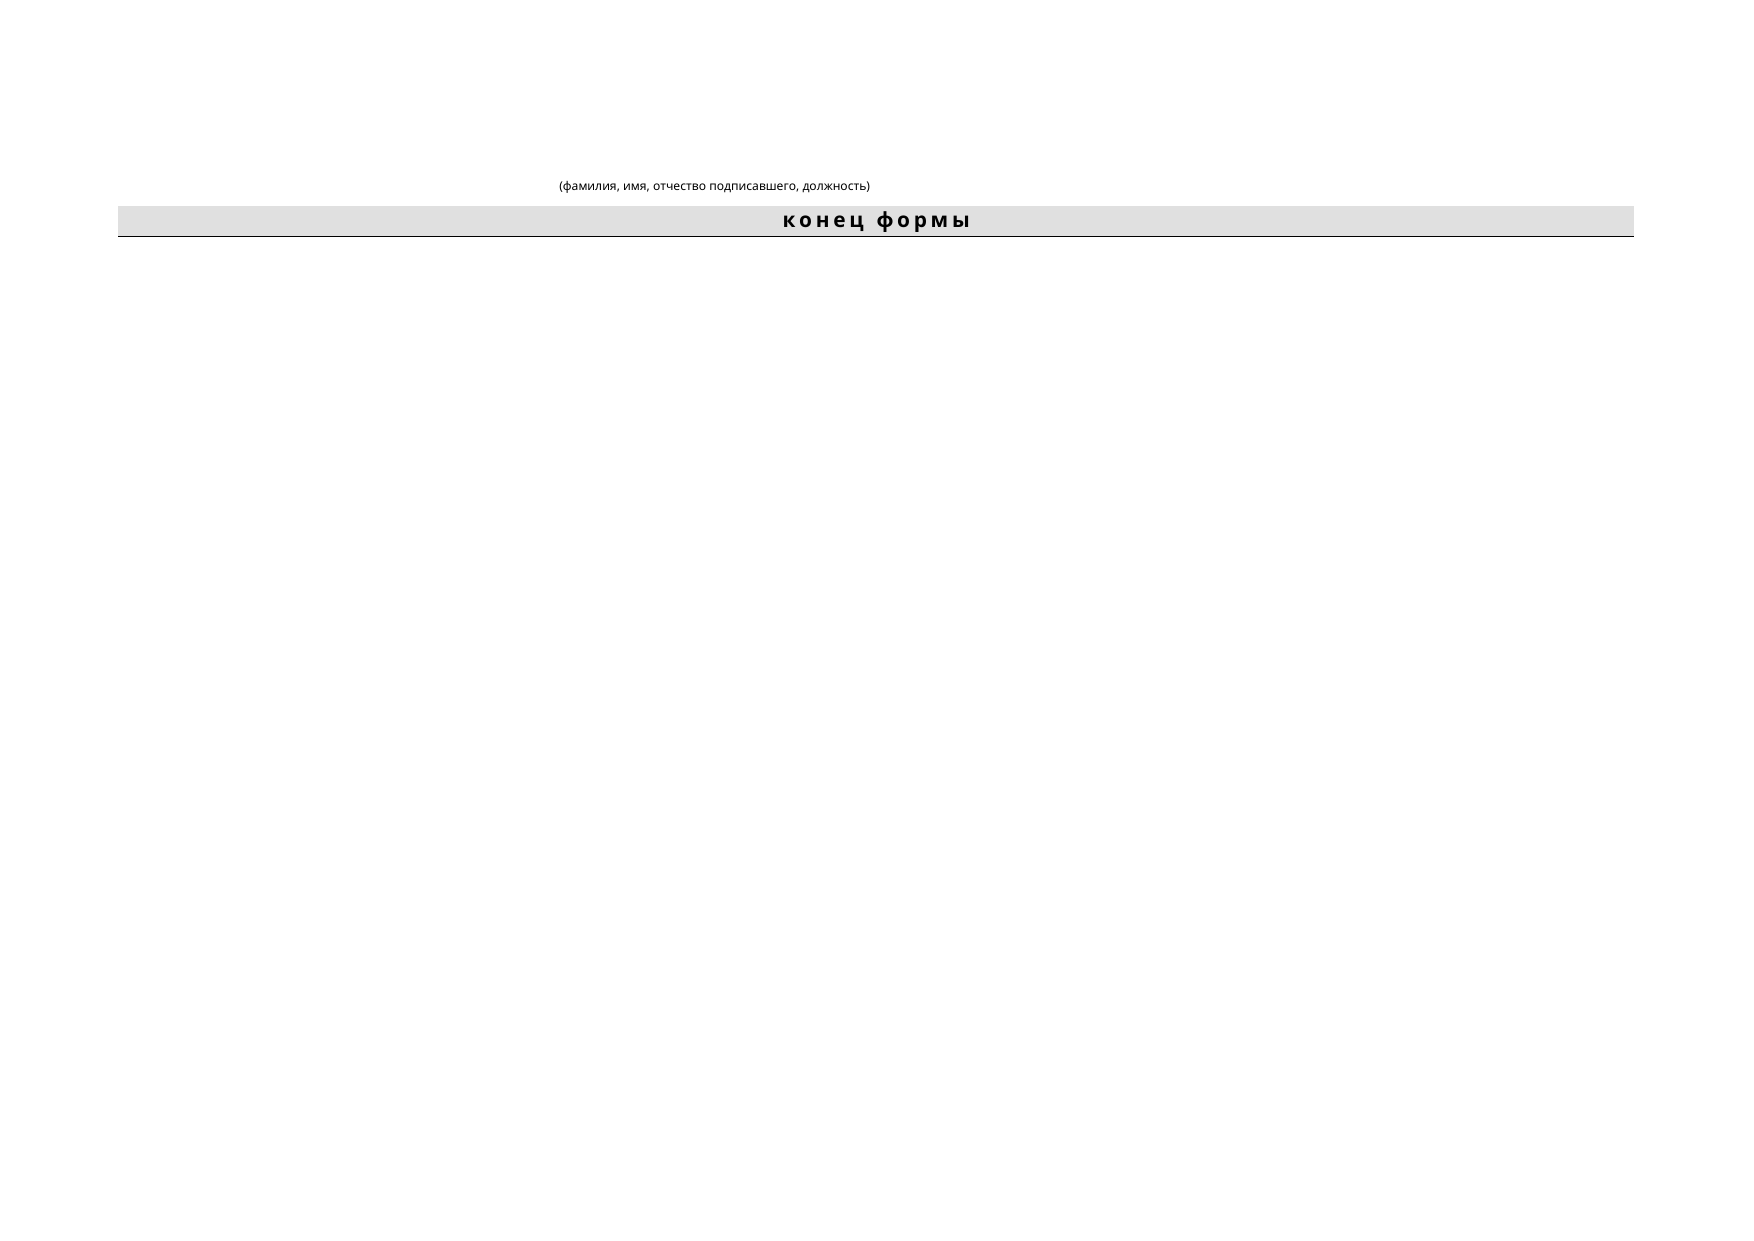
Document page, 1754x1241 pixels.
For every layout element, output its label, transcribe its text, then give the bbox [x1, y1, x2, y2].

text (фамилия, имя, отчество подписавшего, должность) [118, 177, 1252, 206]
text конец формы [118, 206, 1634, 236]
